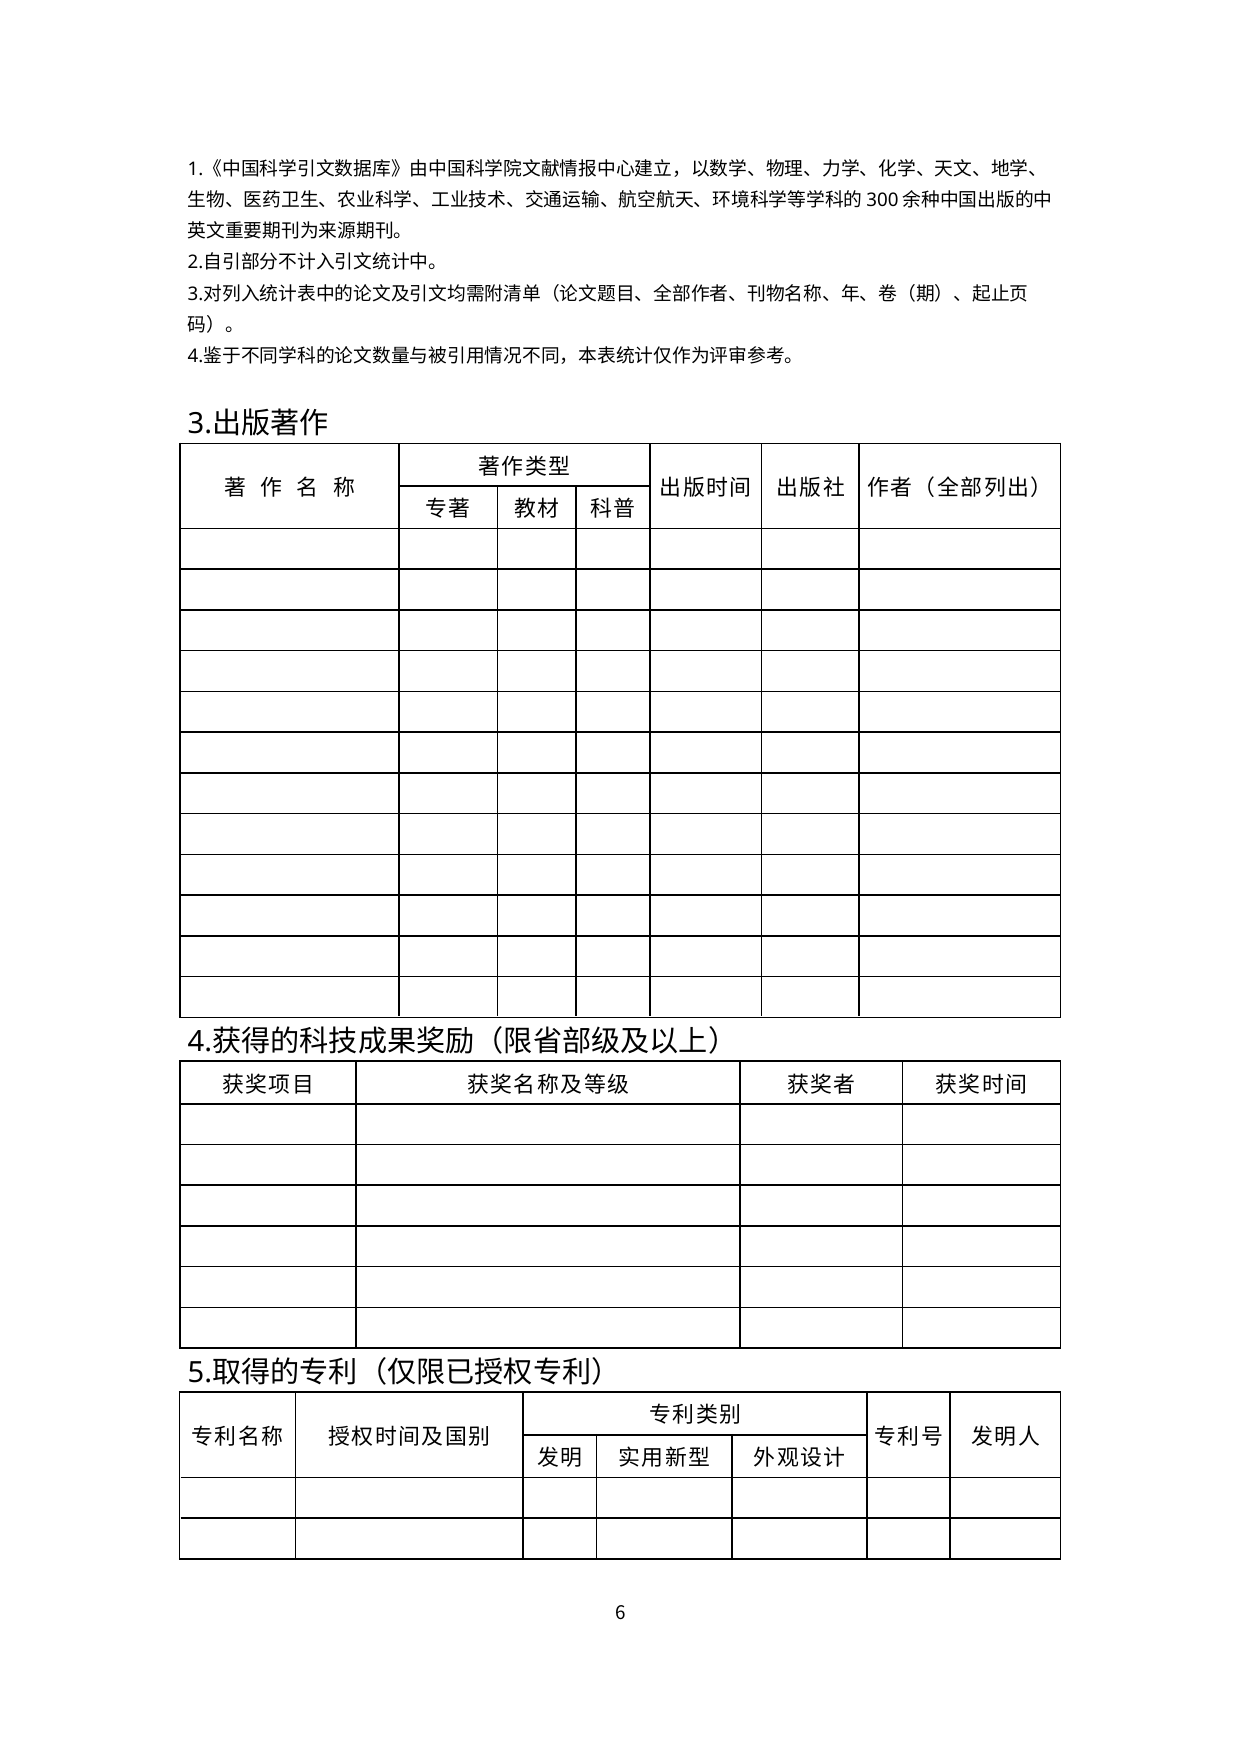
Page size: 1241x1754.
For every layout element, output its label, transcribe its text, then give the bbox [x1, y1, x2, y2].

table_cell [400, 611, 497, 650]
table_cell [400, 814, 497, 853]
table_header 获奖项目 [181, 1062, 355, 1103]
table_cell [181, 774, 398, 813]
table_cell [903, 1186, 1060, 1225]
table_cell [181, 570, 398, 609]
table_cell [357, 1105, 739, 1144]
table_cell [860, 977, 1060, 1016]
table_cell [577, 855, 649, 894]
table_cell [762, 692, 858, 731]
table_cell [651, 651, 761, 691]
table_cell [903, 1105, 1060, 1144]
table_cell [577, 570, 649, 609]
table_cell [498, 977, 575, 1016]
table_cell [400, 774, 497, 813]
text 4.获得的科技成果奖励（限省部级及以上） [187, 1018, 1053, 1060]
table_cell [181, 692, 398, 731]
table_cell [951, 1519, 1060, 1558]
table_cell [762, 855, 858, 894]
table_cell [577, 692, 649, 731]
table_cell [651, 733, 761, 772]
table_cell [357, 1186, 739, 1225]
table_cell [181, 733, 398, 772]
table_cell [400, 896, 497, 935]
text 5.取得的专利（仅限已授权专利） [187, 1349, 1053, 1391]
table_cell [741, 1267, 902, 1307]
table_cell [651, 529, 761, 568]
table_cell [498, 611, 575, 650]
table_cell [860, 814, 1060, 853]
table_cell [577, 733, 649, 772]
table_cell [181, 611, 398, 650]
table_cell [498, 570, 575, 609]
table_cell [903, 1308, 1060, 1347]
table_cell [741, 1308, 902, 1347]
table_cell [860, 937, 1060, 976]
table_cell [741, 1186, 902, 1225]
text 2.自引部分不计入引文统计中。 [187, 244, 1053, 275]
table_cell [498, 733, 575, 772]
table_cell [181, 1105, 355, 1144]
table_cell [296, 1519, 522, 1558]
table_cell [951, 1478, 1060, 1517]
table_header 发明人 [951, 1393, 1060, 1476]
table_cell [762, 570, 858, 609]
table_cell [577, 977, 649, 1016]
table_cell [181, 1186, 355, 1225]
table_header 著 作 名 称 [181, 444, 398, 528]
table_cell [597, 1478, 731, 1517]
table_cell [498, 692, 575, 731]
table_cell 外观设计 [733, 1436, 866, 1476]
text 4.鉴于不同学科的论文数量与被引用情况不同，本表统计仅作为评审参考。 [187, 337, 1053, 369]
table_cell [762, 651, 858, 691]
table_cell [651, 611, 761, 650]
table_cell [577, 651, 649, 691]
table_cell 科普 [577, 487, 649, 528]
table_cell [868, 1519, 949, 1558]
table_cell [400, 855, 497, 894]
table_cell [651, 937, 761, 976]
table_cell [860, 651, 1060, 691]
table_cell [762, 896, 858, 935]
table_cell [498, 896, 575, 935]
table_cell [357, 1267, 739, 1307]
table_cell [181, 1227, 355, 1266]
table_header 专利类别 [524, 1393, 866, 1434]
table_cell [400, 570, 497, 609]
table_cell [597, 1519, 731, 1558]
table_cell [400, 977, 497, 1016]
table_header 作者（全部列出） [860, 444, 1060, 528]
table_cell [181, 855, 398, 894]
table_cell [741, 1227, 902, 1266]
table_cell [498, 774, 575, 813]
table_cell [577, 774, 649, 813]
table_cell [524, 1519, 596, 1558]
table_cell [651, 855, 761, 894]
table_cell [762, 529, 858, 568]
table_cell [577, 529, 649, 568]
table_cell [181, 529, 398, 568]
table_cell [296, 1478, 522, 1517]
table_header 专利号 [868, 1393, 949, 1476]
table_cell [733, 1478, 866, 1517]
table_cell [181, 814, 398, 853]
table_cell [762, 977, 858, 1016]
table_cell 发明 [524, 1436, 596, 1476]
table_cell [860, 896, 1060, 935]
table_cell [860, 774, 1060, 813]
table_cell [181, 977, 398, 1016]
table_cell [651, 570, 761, 609]
table_cell [498, 937, 575, 976]
table_cell [651, 692, 761, 731]
table_cell [903, 1227, 1060, 1266]
table_header 获奖名称及等级 [357, 1062, 739, 1103]
table_cell [762, 733, 858, 772]
table_cell [860, 570, 1060, 609]
table_cell [741, 1145, 902, 1184]
table_cell 教材 [498, 487, 575, 528]
table_cell [180, 1518, 295, 1558]
table_cell [651, 896, 761, 935]
table_cell [868, 1478, 949, 1517]
table_cell [400, 937, 497, 976]
table_cell [181, 1308, 355, 1347]
table_cell [181, 1267, 355, 1307]
table_cell [860, 529, 1060, 568]
table_cell [181, 1145, 355, 1184]
table_cell [903, 1267, 1060, 1307]
table_cell [400, 529, 497, 568]
table_cell [651, 814, 761, 853]
table_cell [860, 855, 1060, 894]
table_cell [400, 692, 497, 731]
table_cell [400, 733, 497, 772]
table_header 获奖时间 [903, 1062, 1060, 1103]
table_header 专利名称 [180, 1393, 295, 1476]
table_cell [860, 733, 1060, 772]
table_cell [762, 814, 858, 853]
table_cell [181, 937, 398, 976]
table_cell [577, 611, 649, 650]
table_header 出版时间 [651, 444, 761, 528]
table_header 授权时间及国别 [296, 1393, 522, 1476]
table_header 著作类型 [400, 444, 649, 485]
table_cell [762, 937, 858, 976]
table_cell [577, 814, 649, 853]
table_cell [357, 1227, 739, 1266]
table_cell 专著 [400, 487, 497, 528]
table_cell [498, 855, 575, 894]
table_cell [181, 651, 398, 691]
table_header 出版社 [762, 444, 858, 528]
text 3.出版著作 [187, 400, 1053, 442]
table_cell [733, 1519, 866, 1558]
table_cell [498, 651, 575, 691]
table_cell [498, 814, 575, 853]
table_cell [762, 774, 858, 813]
table_cell [498, 529, 575, 568]
table_cell [860, 611, 1060, 650]
text 3.对列入统计表中的论文及引文均需附清单（论文题目、全部作者、刊物名称、年、卷（期）、起止页码）。 [187, 275, 1053, 337]
table_cell [651, 774, 761, 813]
table_cell [651, 977, 761, 1016]
table_cell [903, 1145, 1060, 1184]
table_cell [181, 896, 398, 935]
table_cell [860, 692, 1060, 731]
table_cell [762, 611, 858, 650]
text 1.《中国科学引文数据库》由中国科学院文献情报中心建立，以数学、物理、力学、化学、天文、地学、生物、医药卫生、农业科学、工业技术、交通运输、航空航天、环境科学等学科的300余种中国出版的中英文重要期刊为来源期刊。 [187, 150, 1053, 244]
table_cell [180, 1478, 295, 1517]
table_cell [577, 937, 649, 976]
table_cell [524, 1478, 596, 1517]
table_cell [577, 896, 649, 935]
table_header 获奖者 [741, 1062, 902, 1103]
table_cell 实用新型 [597, 1436, 731, 1476]
table_cell [357, 1145, 739, 1184]
table_cell [741, 1105, 902, 1144]
table_cell [400, 651, 497, 691]
table_cell [357, 1308, 739, 1347]
